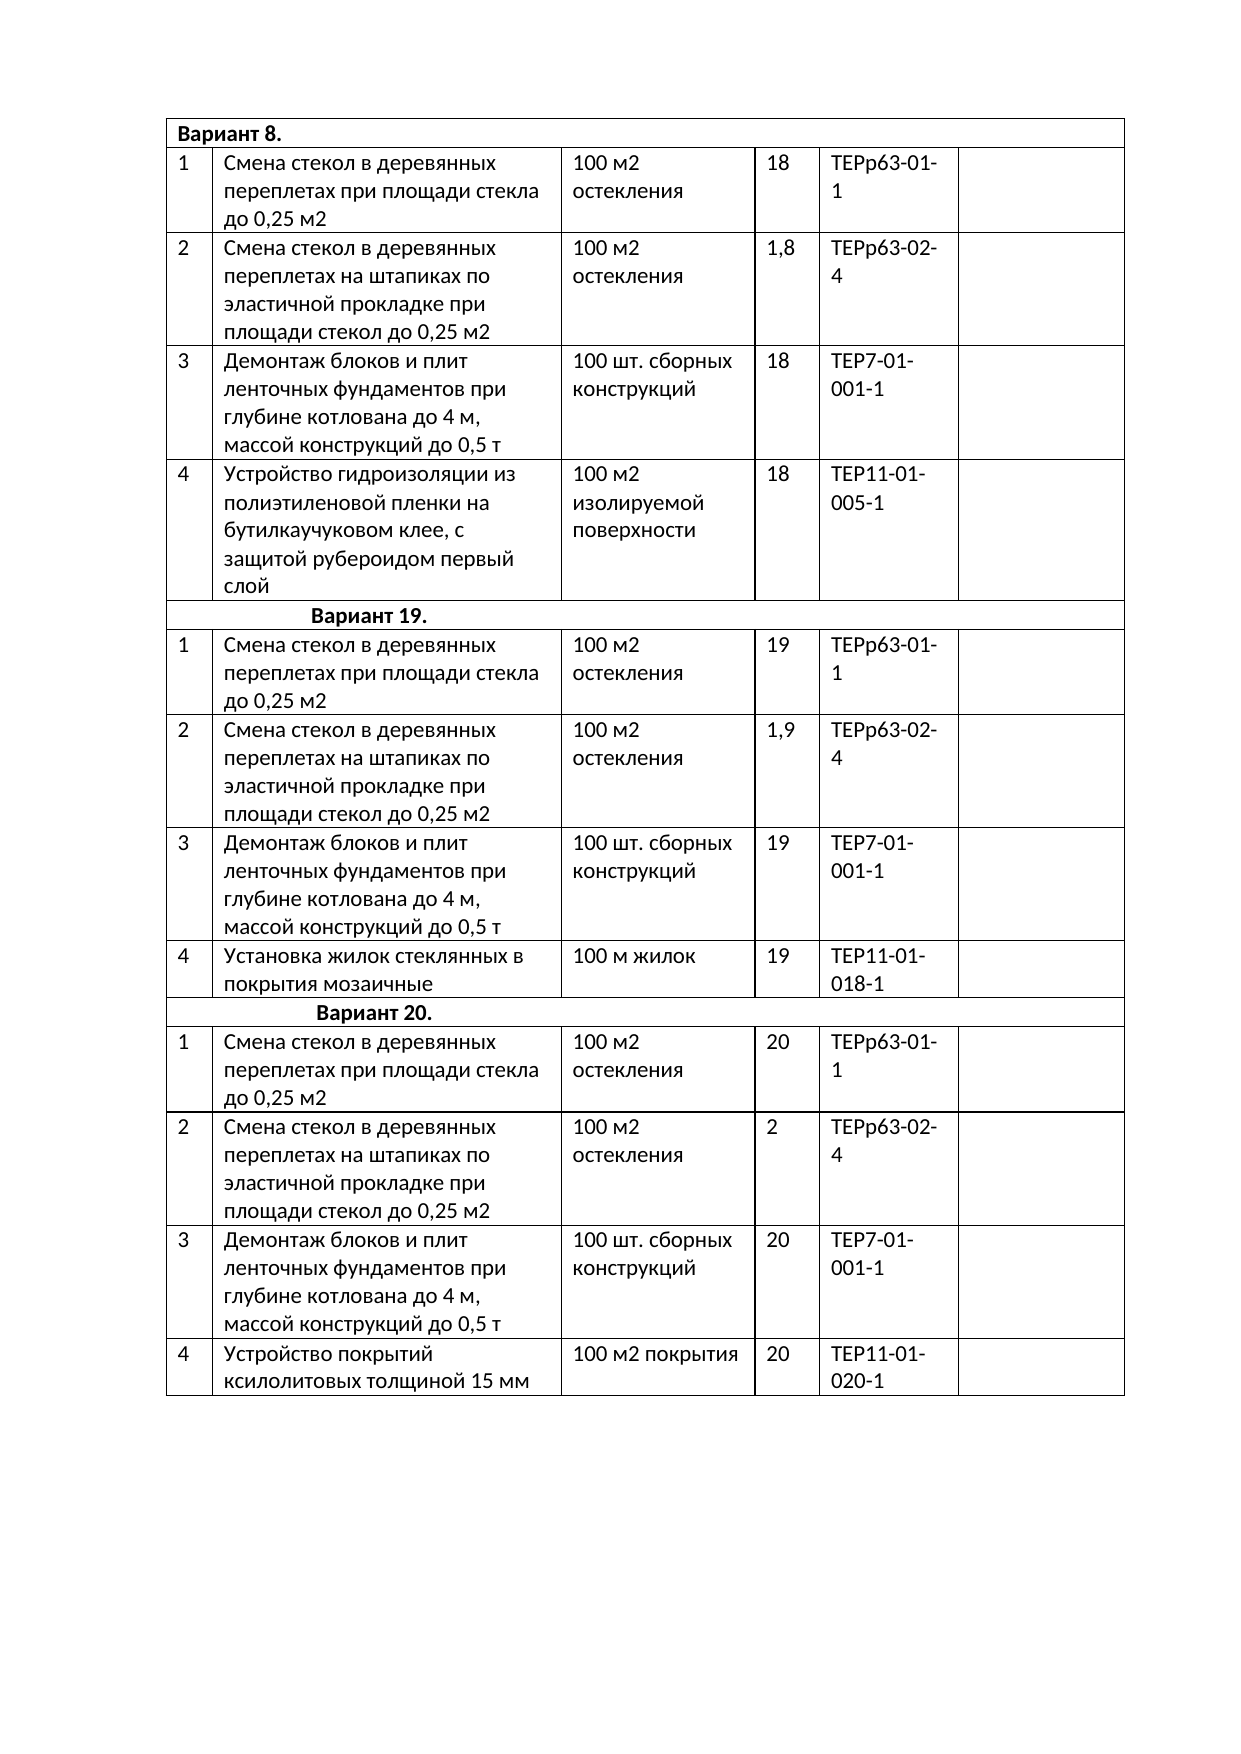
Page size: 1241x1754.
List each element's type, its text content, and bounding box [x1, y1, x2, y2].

table_cell 19 [756, 941, 819, 997]
table_cell 100 м2 остекления [562, 233, 754, 345]
table_cell 100 шт. сборных конструкций [562, 346, 754, 458]
table_cell ТЕРр63-01-1 [820, 630, 958, 714]
table_cell ТЕРр63-02-4 [820, 715, 958, 827]
table_cell Смена стекол в деревянных переплетах при площади стекла до 0,25 м2 [213, 148, 561, 232]
table_cell 1 [167, 148, 212, 232]
table_cell 100 шт. сборных конструкций [562, 1226, 754, 1338]
table_cell Смена стекол в деревянных переплетах при площади стекла до 0,25 м2 [213, 1027, 561, 1111]
table_cell ТЕРр63-02-4 [820, 233, 958, 345]
table_cell 100 м жилок [562, 941, 754, 997]
table_cell ТЕР11-01-005-1 [820, 460, 958, 600]
table_cell 100 м2 остекления [562, 1113, 754, 1224]
table_cell 19 [756, 630, 819, 714]
table_cell 100 м2 остекления [562, 1027, 754, 1111]
table_cell Вариант 20. [167, 998, 1124, 1026]
table_cell ТЕР7-01-001-1 [820, 1226, 958, 1338]
table_cell Демонтаж блоков и плит ленточных фундаментов при глубине котлована до 4 м, массой конструкций до 0,5 т [213, 1226, 561, 1338]
table_cell 20 [756, 1339, 819, 1395]
table_cell Устройство покрытий ксилолитовых толщиной 15 мм [213, 1339, 561, 1395]
table_cell 1 [167, 630, 212, 714]
table_cell [959, 148, 1124, 232]
table_cell [959, 630, 1124, 714]
table_cell ТЕРр63-01-1 [820, 148, 958, 232]
table_cell [959, 460, 1124, 600]
table_cell [959, 1226, 1124, 1338]
table_cell Демонтаж блоков и плит ленточных фундаментов при глубине котлована до 4 м, массой конструкций до 0,5 т [213, 828, 561, 940]
table_cell ТЕРр63-01-1 [820, 1027, 958, 1111]
table_cell Смена стекол в деревянных переплетах на штапиках по эластичной прокладке при площади стекол до 0,25 м2 [213, 715, 561, 827]
table_cell ТЕРр63-02-4 [820, 1113, 958, 1224]
table_cell 18 [756, 148, 819, 232]
table_cell [959, 233, 1124, 345]
table_cell ТЕР11-01-018-1 [820, 941, 958, 997]
table_cell ТЕР11-01-020-1 [820, 1339, 958, 1395]
table_cell 2 [756, 1113, 819, 1224]
table_cell 19 [756, 828, 819, 940]
table_cell 100 м2 остекления [562, 148, 754, 232]
table_cell 4 [167, 460, 212, 600]
table_cell 1,9 [756, 715, 819, 827]
table_cell [959, 715, 1124, 827]
table_cell 3 [167, 828, 212, 940]
table_cell 20 [756, 1226, 819, 1338]
table_cell [959, 1339, 1124, 1395]
table_cell Устройство гидроизоляции из полиэтиленовой пленки на бутилкаучуковом клее, с защитой рубероидом первый слой [213, 460, 561, 600]
table_cell Смена стекол в деревянных переплетах при площади стекла до 0,25 м2 [213, 630, 561, 714]
table_cell 100 м2 покрытия [562, 1339, 754, 1395]
table_cell 18 [756, 460, 819, 600]
table_cell Смена стекол в деревянных переплетах на штапиках по эластичной прокладке при площади стекол до 0,25 м2 [213, 1113, 561, 1224]
table_cell ТЕР7-01-001-1 [820, 346, 958, 458]
table_cell 100 м2 остекления [562, 630, 754, 714]
table_cell 3 [167, 346, 212, 458]
table_cell 3 [167, 1226, 212, 1338]
table_cell Вариант 19. [167, 601, 1124, 629]
table_cell 4 [167, 941, 212, 997]
table_cell [959, 941, 1124, 997]
table_cell Демонтаж блоков и плит ленточных фундаментов при глубине котлована до 4 м, массой конструкций до 0,5 т [213, 346, 561, 458]
table_cell 20 [756, 1027, 819, 1111]
table_cell ТЕР7-01-001-1 [820, 828, 958, 940]
table_cell 2 [167, 233, 212, 345]
table_cell [959, 828, 1124, 940]
table_cell 100 шт. сборных конструкций [562, 828, 754, 940]
table_cell Вариант 8. [167, 119, 1124, 147]
table_cell 18 [756, 346, 819, 458]
table_cell 100 м2 остекления [562, 715, 754, 827]
table_cell 2 [167, 715, 212, 827]
table_cell 1,8 [756, 233, 819, 345]
table_cell 4 [167, 1339, 212, 1395]
table_cell Смена стекол в деревянных переплетах на штапиках по эластичной прокладке при площади стекол до 0,25 м2 [213, 233, 561, 345]
table_cell [959, 1113, 1124, 1224]
table_cell 1 [167, 1027, 212, 1111]
table_cell [959, 1027, 1124, 1111]
table_cell 2 [167, 1113, 212, 1224]
table_cell [959, 346, 1124, 458]
table_cell Установка жилок стеклянных в покрытия мозаичные [213, 941, 561, 997]
table_cell 100 м2 изолируемой поверхности [562, 460, 754, 600]
